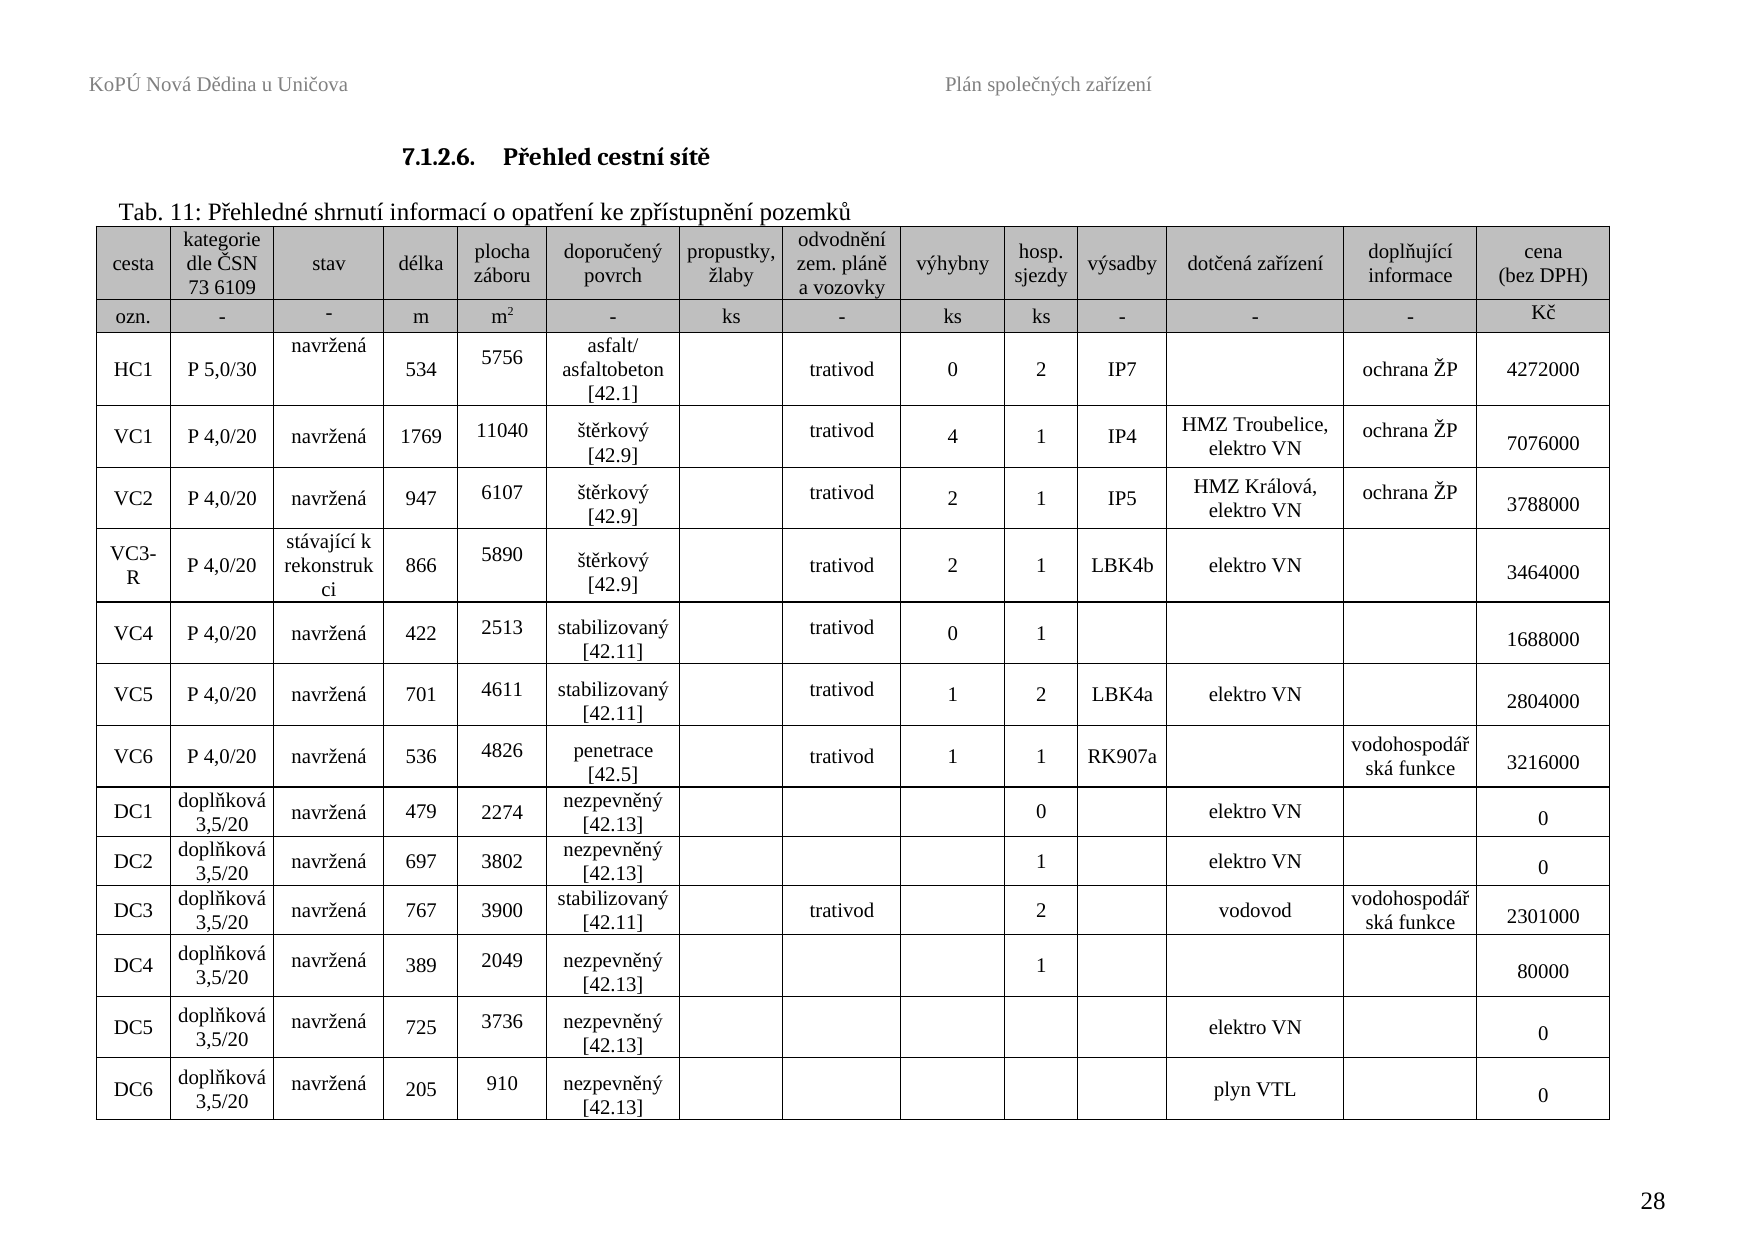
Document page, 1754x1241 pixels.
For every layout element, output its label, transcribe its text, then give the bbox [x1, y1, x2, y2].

table_cell vodohospodářská funkce [1344, 886, 1476, 934]
table_cell nezpevněný [42.13] [547, 1058, 679, 1119]
table_cell [1344, 603, 1476, 663]
table_cell nezpevněný [42.13] [547, 997, 679, 1057]
table_cell 1 [1005, 837, 1077, 885]
table_cell VC1 [97, 406, 170, 467]
table_cell trativod [783, 664, 900, 725]
table_cell VC5 [97, 664, 170, 725]
table_cell navržená [274, 726, 383, 786]
table_cell 3216000 [1477, 726, 1609, 786]
table_cell 4826 [458, 726, 546, 786]
table_cell 910 [458, 1058, 546, 1119]
table_cell 422 [384, 603, 457, 663]
table_cell ks [901, 300, 1004, 332]
table_cell navržená [274, 1058, 383, 1119]
text Tab. 11: Přehledné shrnutí informací o opatření ke zpřístupnění pozemků [89, 197, 1665, 226]
table_cell [783, 788, 900, 836]
table_cell 5756 [458, 333, 546, 405]
table_cell DC6 [97, 1058, 170, 1119]
table_cell doplňková 3,5/20 [171, 886, 273, 934]
table_cell 4272000 [1477, 333, 1609, 405]
table_header cesta [97, 227, 170, 299]
table_cell elektro VN [1167, 837, 1343, 885]
table_cell 80000 [1477, 935, 1609, 996]
table_cell [783, 1058, 900, 1119]
table_cell 1 [1005, 726, 1077, 786]
table_cell 2804000 [1477, 664, 1609, 725]
table_cell [680, 935, 782, 996]
table_cell navržená [274, 837, 383, 885]
table_cell 866 [384, 529, 457, 601]
table_cell [901, 886, 1004, 934]
table_cell [783, 935, 900, 996]
table_cell P 4,0/20 [171, 529, 273, 601]
table_cell 3464000 [1477, 529, 1609, 601]
table_cell štěrkový [42.9] [547, 529, 679, 601]
table_cell elektro VN [1167, 997, 1343, 1057]
table_cell 1 [1005, 529, 1077, 601]
table_cell [1078, 837, 1166, 885]
table_cell IP5 [1078, 468, 1166, 528]
table_cell 2 [901, 468, 1004, 528]
table_cell doplňková 3,5/20 [171, 997, 273, 1057]
table_cell ks [1005, 300, 1077, 332]
table_cell [1078, 603, 1166, 663]
table_cell [680, 664, 782, 725]
table_cell asfalt/asfaltobeton [42.1] [547, 333, 679, 405]
table_cell 3900 [458, 886, 546, 934]
table_header dotčená zařízení [1167, 227, 1343, 299]
table_cell RK907a [1078, 726, 1166, 786]
table_cell 1688000 [1477, 603, 1609, 663]
table_cell navržená [274, 788, 383, 836]
table_cell doplňková 3,5/20 [171, 788, 273, 836]
table_cell 0 [901, 603, 1004, 663]
table_cell DC2 [97, 837, 170, 885]
table_cell 947 [384, 468, 457, 528]
table_cell navržená [274, 333, 383, 405]
table_cell P 4,0/20 [171, 664, 273, 725]
table_cell 767 [384, 886, 457, 934]
table_cell [680, 886, 782, 934]
table_cell 389 [384, 935, 457, 996]
table_cell 4611 [458, 664, 546, 725]
table_header doporučený povrch [547, 227, 679, 299]
table_cell 2274 [458, 788, 546, 836]
table_cell - [1344, 300, 1476, 332]
table_cell 2 [1005, 333, 1077, 405]
table_cell 1 [901, 726, 1004, 786]
table_cell [680, 603, 782, 663]
table_cell VC3-R [97, 529, 170, 601]
table_cell [680, 726, 782, 786]
table_cell [1344, 529, 1476, 601]
table_cell plyn VTL [1167, 1058, 1343, 1119]
table_cell [1078, 1058, 1166, 1119]
table_cell 11040 [458, 406, 546, 467]
table_cell VC6 [97, 726, 170, 786]
table_cell trativod [783, 406, 900, 467]
table_cell ochrana ŽP [1344, 406, 1476, 467]
table_cell trativod [783, 529, 900, 601]
table_cell navržená [274, 468, 383, 528]
table_cell [1005, 997, 1077, 1057]
table_cell [901, 837, 1004, 885]
table_header cena (bez DPH) [1477, 227, 1609, 299]
table_cell - [1167, 300, 1343, 332]
table_cell 4 [901, 406, 1004, 467]
table_cell 2 [1005, 886, 1077, 934]
table_cell stabilizovaný [42.11] [547, 603, 679, 663]
table_cell P 4,0/20 [171, 603, 273, 663]
table_cell [680, 1058, 782, 1119]
table_cell ochrana ŽP [1344, 468, 1476, 528]
table_cell doplňková 3,5/20 [171, 935, 273, 996]
table_cell elektro VN [1167, 664, 1343, 725]
table_cell navržená [274, 886, 383, 934]
table_cell 1 [1005, 468, 1077, 528]
table_cell [1078, 997, 1166, 1057]
table_cell [680, 837, 782, 885]
table_cell nezpevněný [42.13] [547, 788, 679, 836]
table_cell LBK4b [1078, 529, 1166, 601]
table_cell [680, 529, 782, 601]
table_header odvodnění zem. pláně a vozovky [783, 227, 900, 299]
table_cell 536 [384, 726, 457, 786]
table_cell 5890 [458, 529, 546, 601]
table_cell štěrkový [42.9] [547, 468, 679, 528]
table_cell - [1078, 300, 1166, 332]
table_cell [1078, 886, 1166, 934]
table_cell HMZ Králová, elektro VN [1167, 468, 1343, 528]
table_cell HC1 [97, 333, 170, 405]
table_header kategorie dle ČSN 73 6109 [171, 227, 273, 299]
table_header stav [274, 227, 383, 299]
table_cell navržená [274, 603, 383, 663]
table_cell [680, 468, 782, 528]
table_cell 701 [384, 664, 457, 725]
table_cell 479 [384, 788, 457, 836]
table_cell [1344, 837, 1476, 885]
table_cell 3802 [458, 837, 546, 885]
table_cell trativod [783, 726, 900, 786]
table_cell ochrana ŽP [1344, 333, 1476, 405]
table_cell [680, 406, 782, 467]
table_cell 0 [1477, 1058, 1609, 1119]
table_cell [901, 788, 1004, 836]
table_cell stabilizovaný [42.11] [547, 664, 679, 725]
table_cell [783, 837, 900, 885]
table_header výhybny [901, 227, 1004, 299]
table_cell - [171, 300, 273, 332]
table_cell 3788000 [1477, 468, 1609, 528]
table_cell [1344, 1058, 1476, 1119]
table_header propustky, žlaby [680, 227, 782, 299]
table_cell penetrace [42.5] [547, 726, 679, 786]
table_cell 2513 [458, 603, 546, 663]
table_cell 697 [384, 837, 457, 885]
table_cell DC1 [97, 788, 170, 836]
table_cell vodohospodářská funkce [1344, 726, 1476, 786]
table_cell m [384, 300, 457, 332]
table_cell P 4,0/20 [171, 406, 273, 467]
table_cell DC3 [97, 886, 170, 934]
table_cell [1167, 726, 1343, 786]
table_cell [680, 997, 782, 1057]
table_cell trativod [783, 886, 900, 934]
table_cell [680, 333, 782, 405]
table_cell 0 [1477, 837, 1609, 885]
table_cell - [547, 300, 679, 332]
table_cell navržená [274, 997, 383, 1057]
table_cell nezpevněný [42.13] [547, 837, 679, 885]
table_cell elektro VN [1167, 788, 1343, 836]
table_cell doplňková 3,5/20 [171, 837, 273, 885]
table_cell navržená [274, 935, 383, 996]
table_cell vodovod [1167, 886, 1343, 934]
table_cell 2 [901, 529, 1004, 601]
table_cell ozn. [97, 300, 170, 332]
table_cell DC4 [97, 935, 170, 996]
table_cell [1005, 1058, 1077, 1119]
table_cell 205 [384, 1058, 457, 1119]
table_cell 2301000 [1477, 886, 1609, 934]
table_cell 2049 [458, 935, 546, 996]
table_cell [1078, 935, 1166, 996]
table_cell 3736 [458, 997, 546, 1057]
table_cell trativod [783, 468, 900, 528]
table_cell 534 [384, 333, 457, 405]
table_cell 0 [1477, 788, 1609, 836]
table_cell 1 [1005, 603, 1077, 663]
table_cell nezpevněný [42.13] [547, 935, 679, 996]
table_cell HMZ Troubelice, elektro VN [1167, 406, 1343, 467]
table_cell P 4,0/20 [171, 468, 273, 528]
table_cell 1 [1005, 406, 1077, 467]
table_cell [901, 1058, 1004, 1119]
table_cell trativod [783, 603, 900, 663]
table_cell P 4,0/20 [171, 726, 273, 786]
table_cell ks [680, 300, 782, 332]
table_cell 0 [1477, 997, 1609, 1057]
table_cell 0 [901, 333, 1004, 405]
table_cell [1167, 603, 1343, 663]
table_cell IP4 [1078, 406, 1166, 467]
table_cell 1769 [384, 406, 457, 467]
table_cell [901, 997, 1004, 1057]
table_cell trativod [783, 333, 900, 405]
table_header hosp. sjezdy [1005, 227, 1077, 299]
table_cell 725 [384, 997, 457, 1057]
table_header plocha záboru [458, 227, 546, 299]
table_cell štěrkový [42.9] [547, 406, 679, 467]
table_cell [1344, 997, 1476, 1057]
table_cell [680, 788, 782, 836]
table_cell DC5 [97, 997, 170, 1057]
table_cell 7076000 [1477, 406, 1609, 467]
table_cell navržená [274, 664, 383, 725]
table_cell [901, 935, 1004, 996]
table_cell Kč [1477, 300, 1609, 332]
table_cell [1167, 333, 1343, 405]
table_cell [1167, 935, 1343, 996]
table_cell elektro VN [1167, 529, 1343, 601]
table_header délka [384, 227, 457, 299]
table_cell [1344, 664, 1476, 725]
table_cell stabilizovaný [42.11] [547, 886, 679, 934]
table_cell [1078, 788, 1166, 836]
table_cell [1344, 788, 1476, 836]
table_cell [1344, 935, 1476, 996]
table_cell VC4 [97, 603, 170, 663]
table_cell IP7 [1078, 333, 1166, 405]
table_cell - [274, 300, 383, 332]
table_cell [783, 997, 900, 1057]
table_cell P 5,0/30 [171, 333, 273, 405]
table_cell LBK4a [1078, 664, 1166, 725]
table_cell doplňková 3,5/20 [171, 1058, 273, 1119]
table_cell 2 [1005, 664, 1077, 725]
table_cell stávající k rekonstrukci [274, 529, 383, 601]
table_cell 6107 [458, 468, 546, 528]
table_header doplňující informace [1344, 227, 1476, 299]
table_cell - [783, 300, 900, 332]
table_cell navržená [274, 406, 383, 467]
table_cell VC2 [97, 468, 170, 528]
table_cell 0 [1005, 788, 1077, 836]
table_cell m2 [458, 300, 546, 332]
table_cell 1 [901, 664, 1004, 725]
subtitle Přehled cestní sítě [329, 143, 1665, 172]
table_header výsadby [1078, 227, 1166, 299]
table_cell 1 [1005, 935, 1077, 996]
